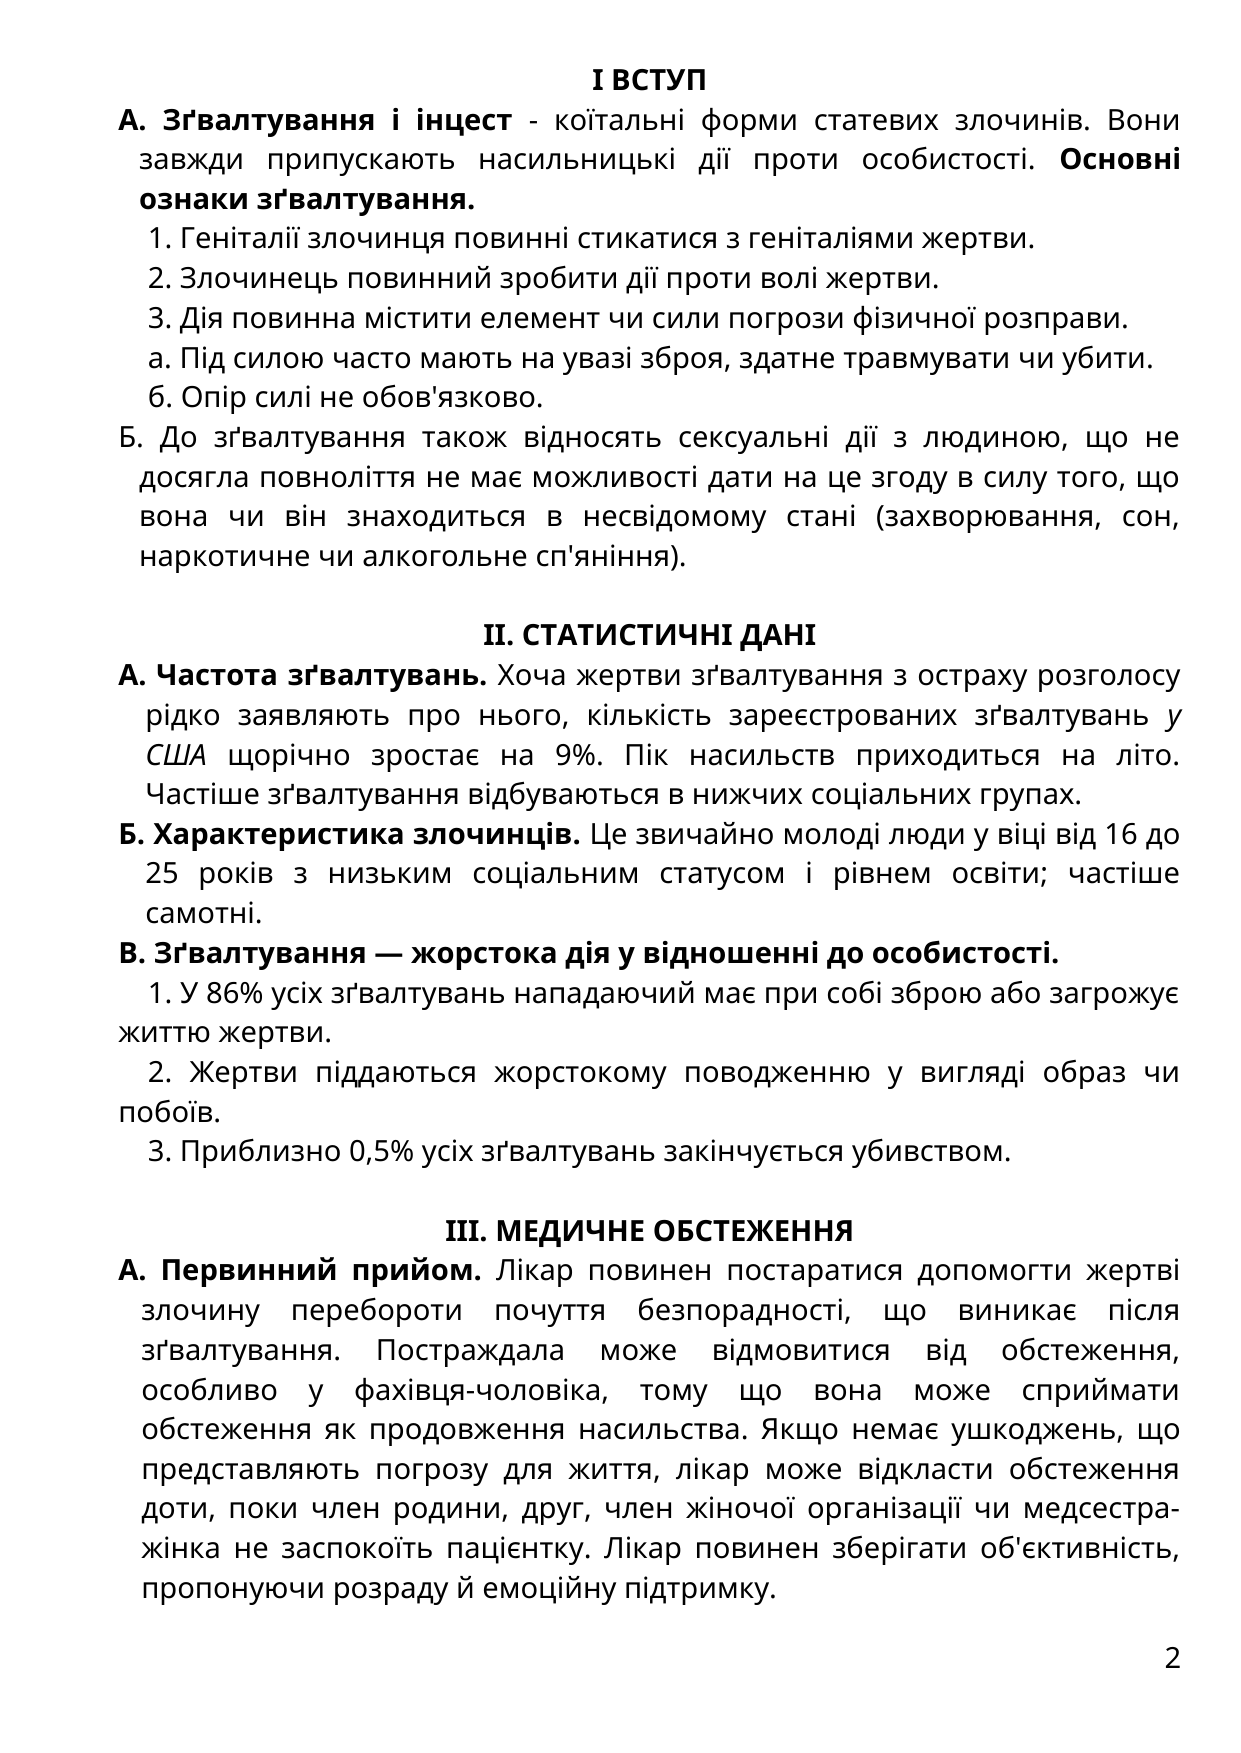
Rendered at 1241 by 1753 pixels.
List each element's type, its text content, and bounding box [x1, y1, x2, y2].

text 2. Жертви піддаються жорстокому поводженню у вигляді образ чи побоїв. [118, 1051, 1181, 1131]
text III. МЕДИЧНЕ ОБСТЕЖЕННЯ [118, 1210, 1181, 1250]
text 1. У 86% усіх зґвалтувань нападаючий має при собі зброю або загрожує життю жертви. [118, 972, 1181, 1051]
text 1. Геніталії злочинця повинні стикатися з геніталіями жертви. [118, 218, 1181, 257]
text а. Під силою часто мають на увазі зброя, здатне травмувати чи убити. [118, 337, 1181, 377]
text А. Зґвалтування і інцест - коїтальні форми статевих злочинів. Вони завжди припускають насильницькі дії проти особистості. Основні ознаки зґвалтування. [118, 99, 1181, 218]
text I ВСТУП [118, 59, 1181, 99]
text А. Первинний прийом. Лікар повинен постаратися допомогти жертві злочину перебороти почуття безпорадності, що виникає після зґвалтування. Постраждала може відмовитися від обстеження, особливо у фахівця-чоловіка, тому що вона може сприймати обстеження як продовження насильства. Якщо немає ушкоджень, що представляють погрозу для життя, лікар може відкласти обстеження доти, поки член родини, друг, член жіночої організації чи медсестра-жінка не заспокоїть пацієнтку. Лікар повинен зберігати об'єктивність, пропонуючи розраду й емоційну підтримку. [118, 1250, 1181, 1607]
text Б. Характеристика злочинців. Це звичайно молоді люди у віці від 16 до 25 років з низьким соціальним статусом і рівнем освіти; частіше самотні. [118, 813, 1181, 932]
text 3. Приблизно 0,5% усіх зґвалтувань закінчується убивством. [118, 1131, 1181, 1170]
text В. Зґвалтування — жорстока дія у відношенні до особистості. [118, 932, 1181, 972]
text II. СТАТИСТИЧНІ ДАНІ [118, 615, 1181, 654]
text 3. Дія повинна містити елемент чи сили погрози фізичної розправи. [118, 297, 1181, 337]
text 2. Злочинець повинний зробити дії проти волі жертви. [118, 257, 1181, 297]
text Б. До зґвалтування також відносять сексуальні дії з людиною, що не досягла повноліття не має можливості дати на це згоду в силу того, що вона чи він знаходиться в несвідомому стані (захворювання, сон, наркотичне чи алкогольне сп'яніння). [118, 416, 1181, 575]
text б. Опір силі не обов'язково. [118, 377, 1181, 416]
text А. Частота зґвалтувань. Хоча жертви зґвалтування з остраху розголосу рідко заявляють про нього, кількість зареєстрованих зґвалтувань у США щорічно зростає на 9%. Пік насильств приходиться на літо. Частіше зґвалтування відбуваються в нижчих соціальних групах. [118, 654, 1181, 813]
